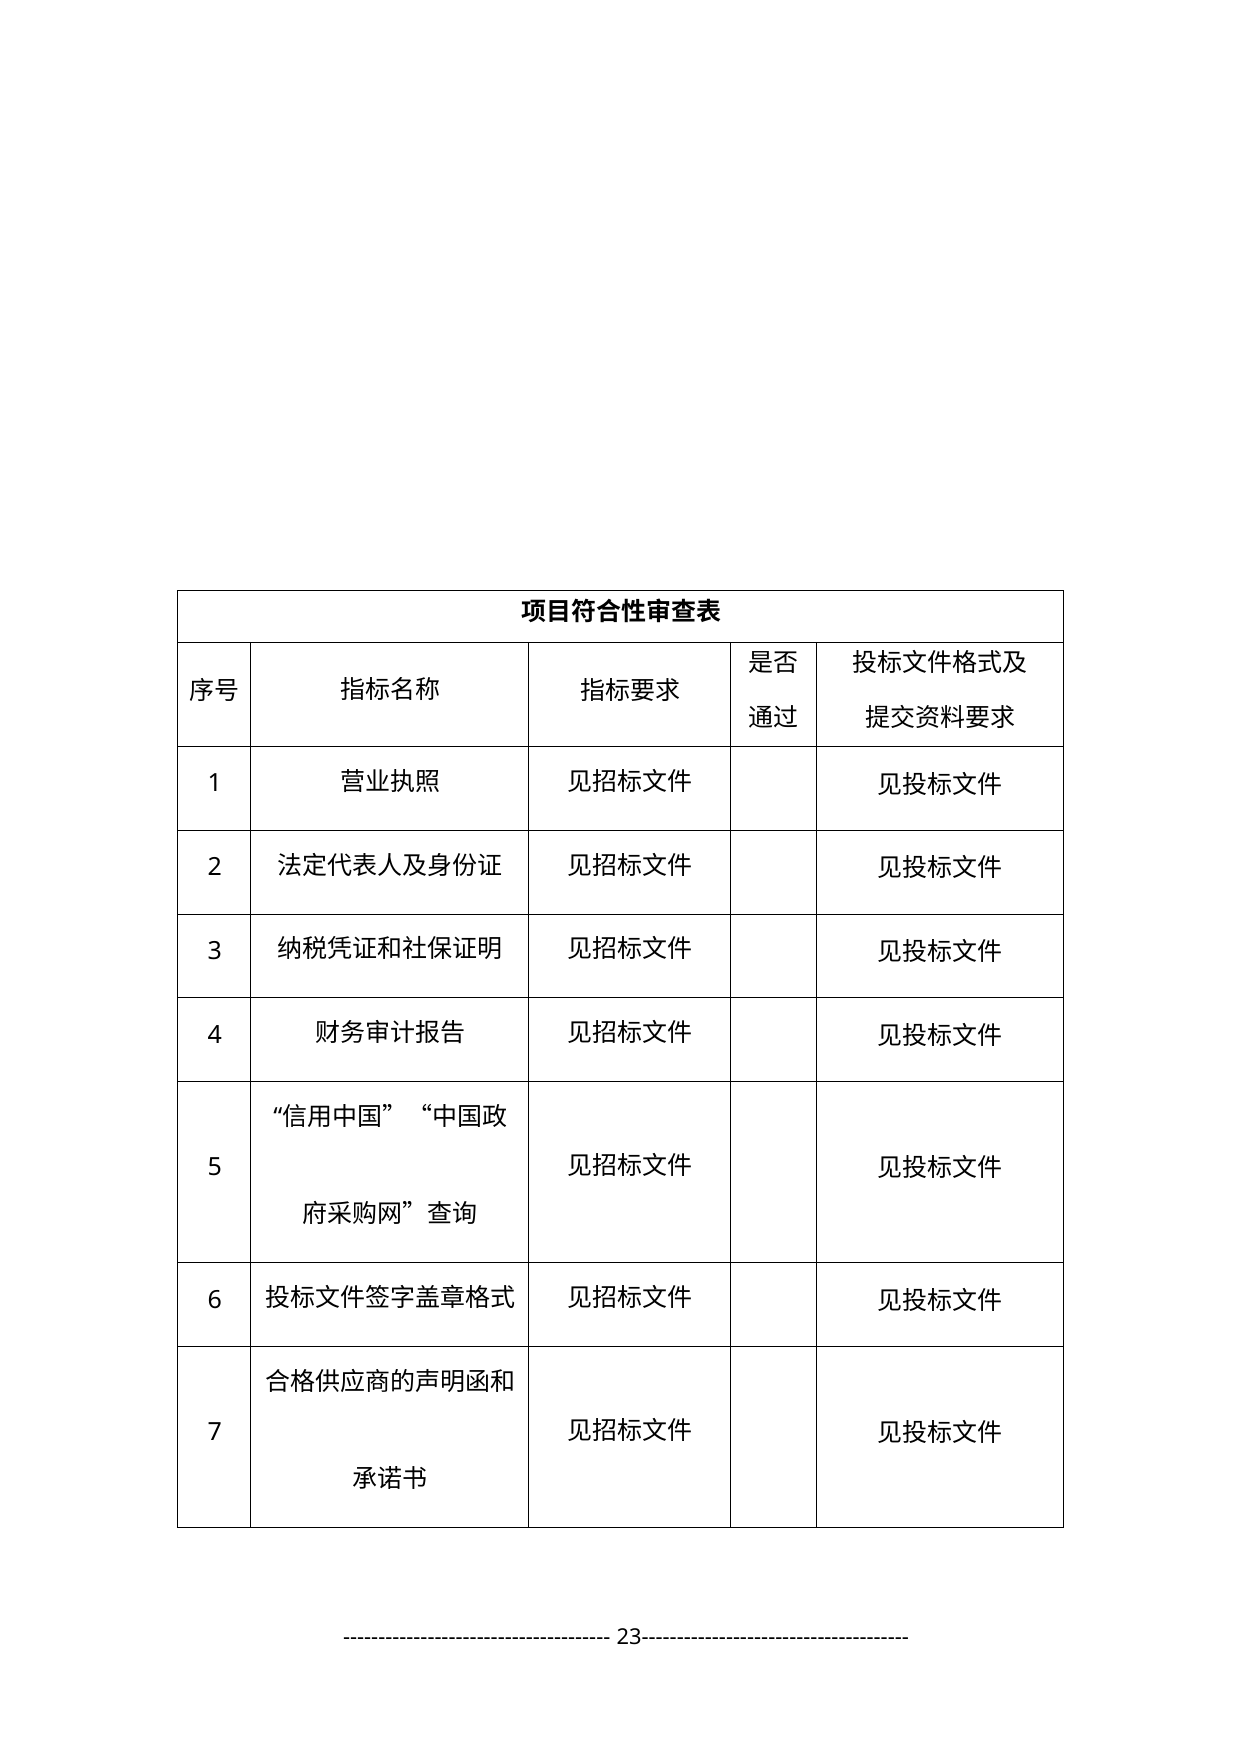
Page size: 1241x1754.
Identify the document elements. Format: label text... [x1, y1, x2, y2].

table_cell 5 [178, 1082, 250, 1262]
table_cell 见招标文件 [529, 831, 730, 913]
table_cell 6 [178, 1263, 250, 1346]
table_cell 指标要求 [529, 643, 730, 746]
table_cell 投标文件格式及 提交资料要求 [817, 643, 1063, 746]
table_cell 见招标文件 [529, 747, 730, 830]
table_cell 见投标文件 [817, 915, 1063, 997]
table_cell [731, 998, 816, 1081]
table_cell [731, 747, 816, 830]
table_cell 2 [178, 831, 250, 913]
table_cell 见招标文件 [529, 915, 730, 997]
table_cell 7 [178, 1347, 250, 1527]
table_cell 见招标文件 [529, 1263, 730, 1346]
table_cell [731, 915, 816, 997]
table_cell 见投标文件 [817, 998, 1063, 1081]
table_header 项目符合性审查表 [178, 591, 1063, 642]
table_cell 见投标文件 [817, 1263, 1063, 1346]
table_cell 见投标文件 [817, 831, 1063, 913]
table_cell “信用中国”“中国政府采购网”查询 [251, 1082, 528, 1262]
table_cell [731, 831, 816, 913]
table_cell 见投标文件 [817, 747, 1063, 830]
table_cell 1 [178, 747, 250, 830]
table_cell 见招标文件 [529, 998, 730, 1081]
table_cell 纳税凭证和社保证明 [251, 915, 528, 997]
table_cell 合格供应商的声明函和承诺书 [251, 1347, 528, 1527]
table_cell 3 [178, 915, 250, 997]
table_cell 见投标文件 [817, 1347, 1063, 1527]
table_cell 见投标文件 [817, 1082, 1063, 1262]
table_cell [731, 1347, 816, 1527]
table_cell [731, 1082, 816, 1262]
table_cell 序号 [178, 643, 250, 746]
table_cell 财务审计报告 [251, 998, 528, 1081]
table_cell 见招标文件 [529, 1082, 730, 1262]
table_cell 营业执照 [251, 747, 528, 830]
table_cell 是否 通过 [731, 643, 816, 746]
table_cell [731, 1263, 816, 1346]
table_cell 见招标文件 [529, 1347, 730, 1527]
table_cell 指标名称 [251, 643, 528, 746]
table_cell 法定代表人及身份证 [251, 831, 528, 913]
table_cell 4 [178, 998, 250, 1081]
table_cell 投标文件签字盖章格式 [251, 1263, 528, 1346]
